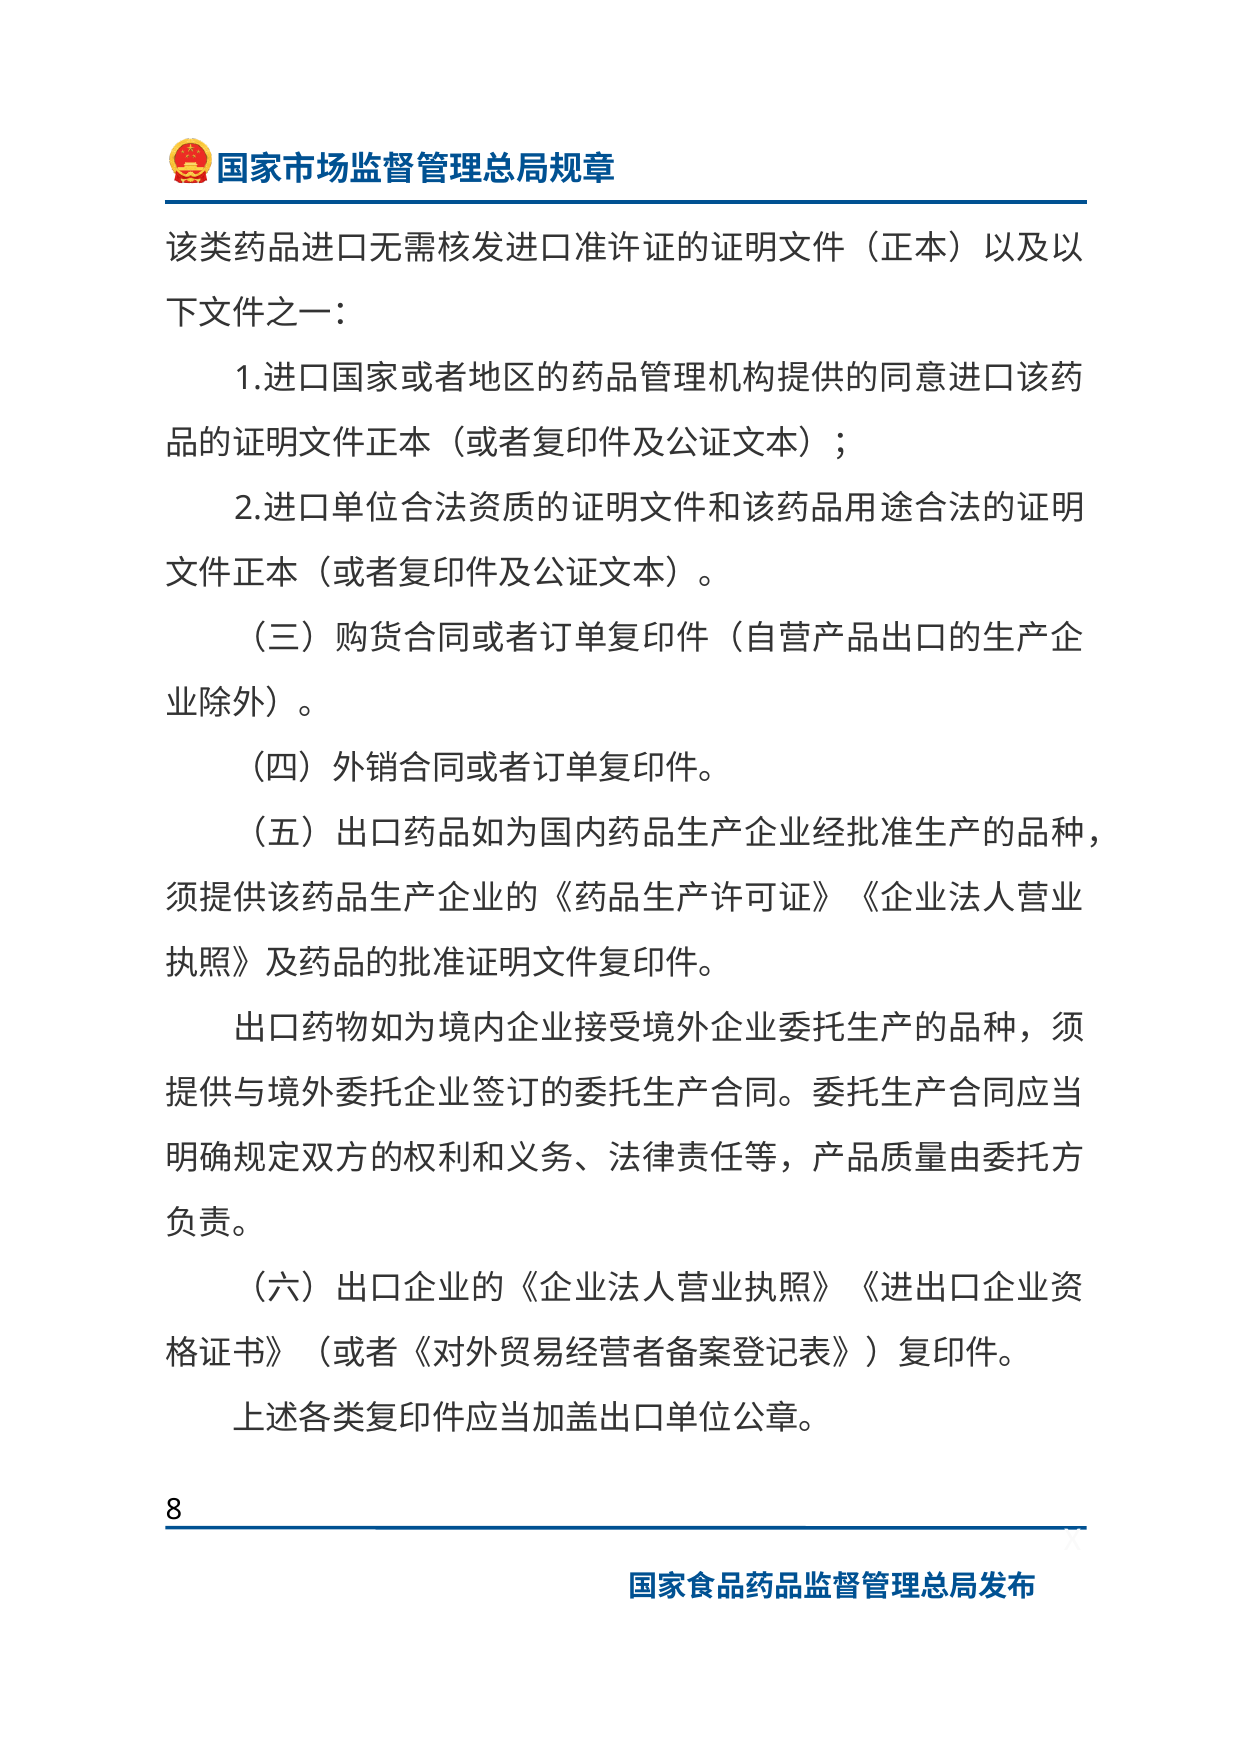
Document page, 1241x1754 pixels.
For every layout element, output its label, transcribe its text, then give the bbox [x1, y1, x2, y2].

text 上述各类复印件应当加盖出口单位公章。 [165, 1383, 1087, 1448]
text （六）出口企业的《企业法人营业执照》《进出口企业资格证书》（或者《对外贸易经营者备案登记表》）复印件。 [165, 1253, 1087, 1383]
picture [165, 136, 216, 187]
text 如进口国家或者地区对蛋白同化制剂、肽类激素进口尚未实行许可证管理制度，需提供进口国家的药品管理机构提供的该类药品进口无需核发进口准许证的证明文件（正本）以及以下文件之一： [165, 213, 1087, 343]
text （五）出口药品如为国内药品生产企业经批准生产的品种，须提供该药品生产企业的《药品生产许可证》《企业法人营业执照》及药品的批准证明文件复印件。 [165, 798, 1087, 993]
text （三）购货合同或者订单复印件（自营产品出口的生产企业除外）。 [165, 603, 1087, 733]
text 出口药物如为境内企业接受境外企业委托生产的品种，须提供与境外委托企业签订的委托生产合同。委托生产合同应当明确规定双方的权利和义务、法律责任等，产品质量由委托方负责。 [165, 993, 1087, 1253]
text 2.进口单位合法资质的证明文件和该药品用途合法的证明文件正本（或者复印件及公证文本）。 [165, 473, 1087, 603]
text （四）外销合同或者订单复印件。 [165, 733, 1087, 798]
text 1.进口国家或者地区的药品管理机构提供的同意进口该药品的证明文件正本（或者复印件及公证文本）； [165, 343, 1087, 473]
